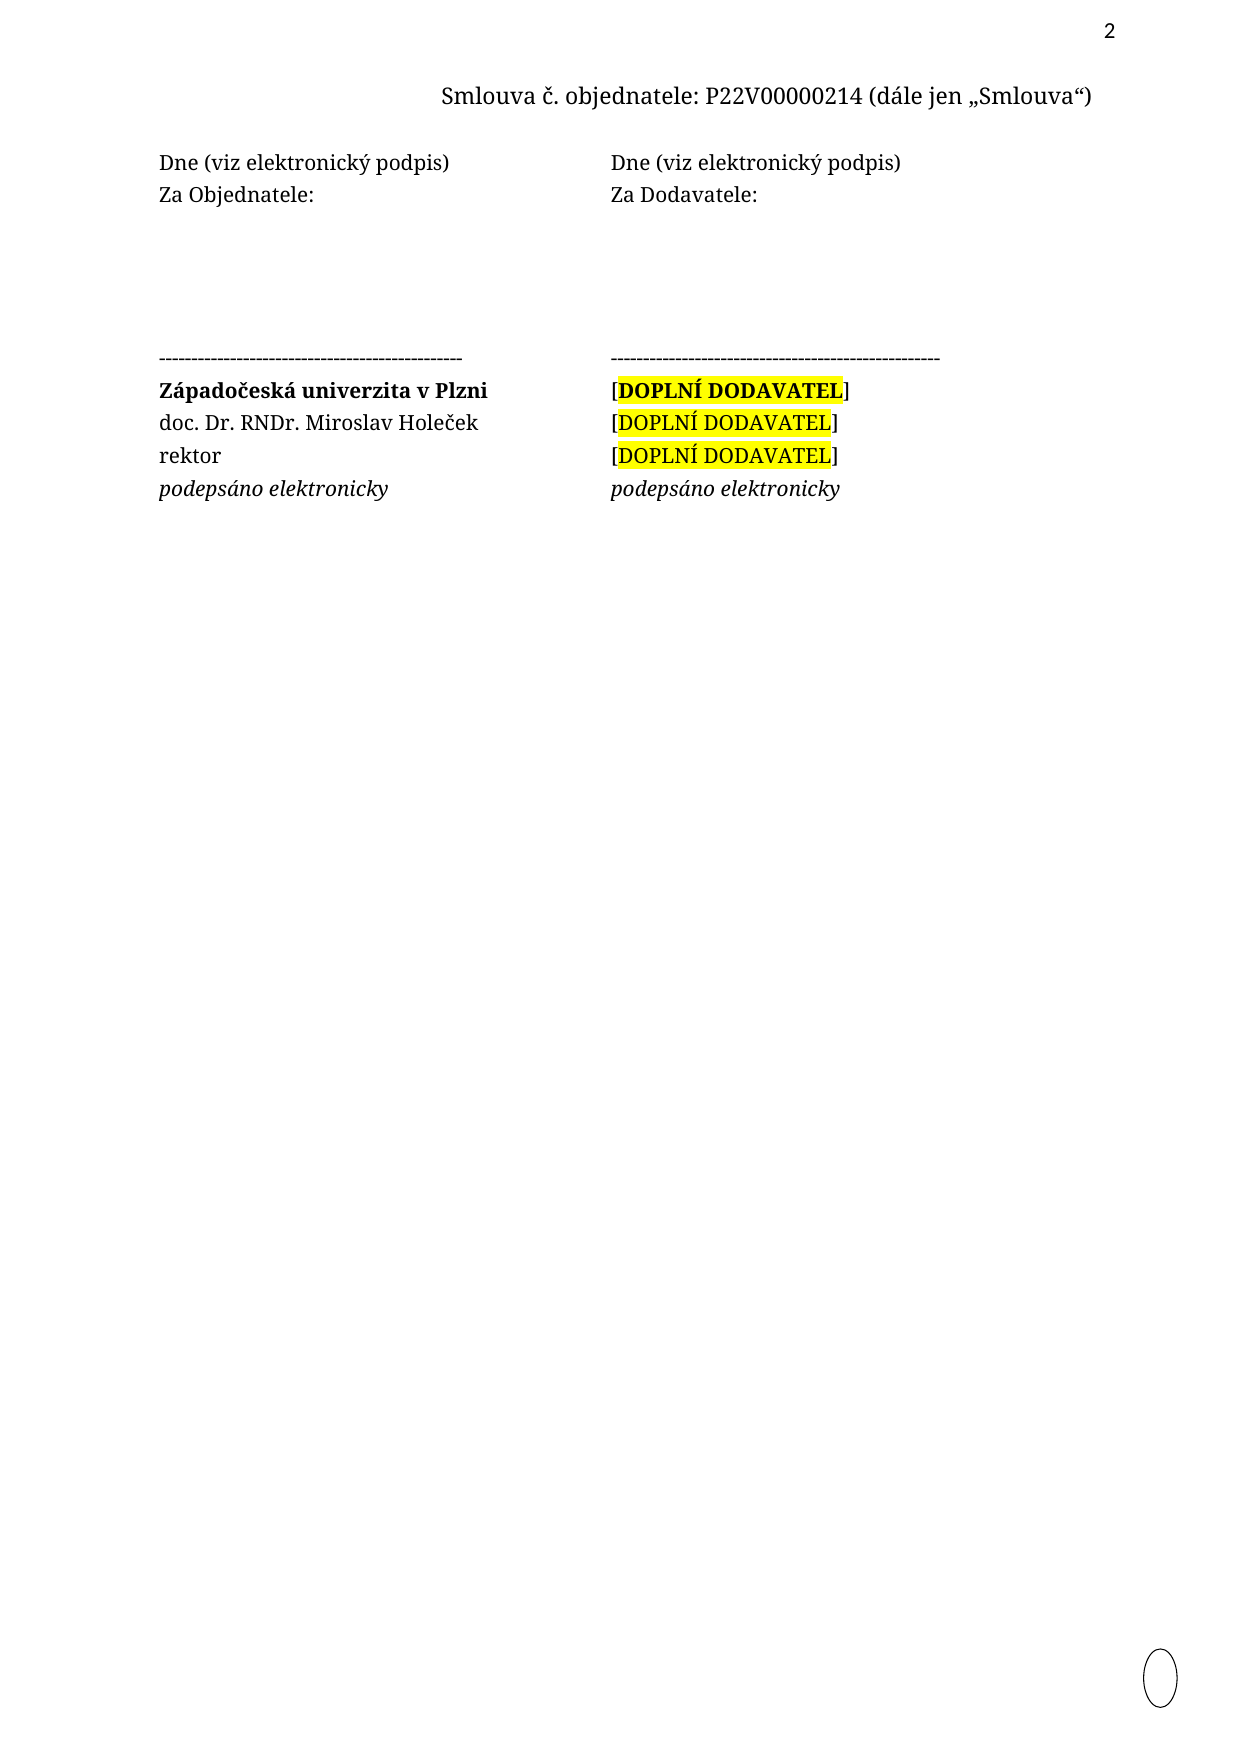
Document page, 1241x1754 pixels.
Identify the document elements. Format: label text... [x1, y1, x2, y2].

table_header Dne (viz elektronický podpis) Za Dodavatele: --------------------------------------------------- [DOPLNÍ DODAVATEL] [DOPLNÍ DODAVATEL] [DOPLNÍ DODAVATEL] podepsáno elektronicky [599, 148, 1051, 538]
table_header Dne (viz elektronický podpis) Za Objednatele: ----------------------------------------------- Západočeská univerzita v Plzni doc. Dr. RNDr. Miroslav Holeček rektor podepsáno elektronicky [148, 148, 599, 538]
